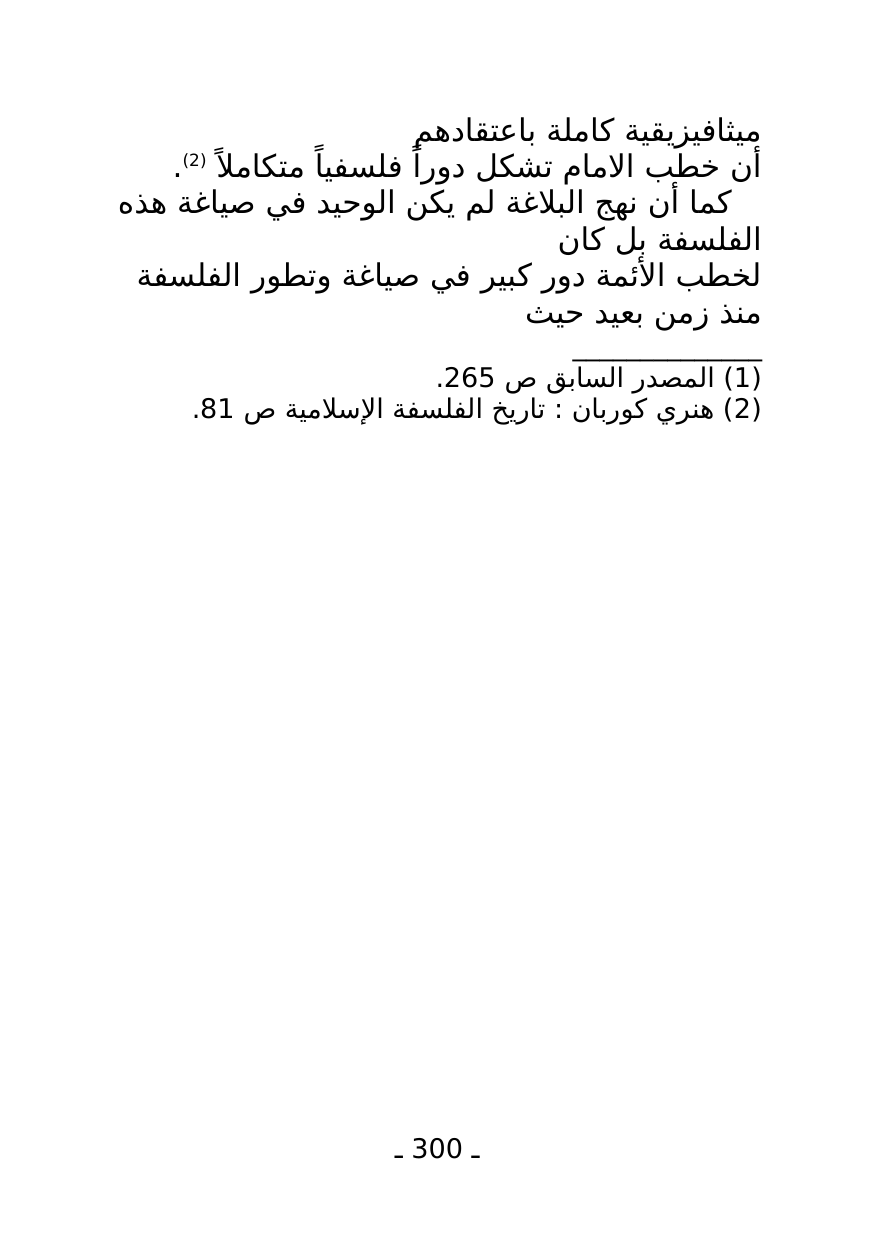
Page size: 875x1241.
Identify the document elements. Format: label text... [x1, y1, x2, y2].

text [112, 112, 762, 185]
text (1) المصدر السابق ص 265. [112, 362, 762, 393]
text كما أن نهج البلاغة لم يكن الوحيد في صياغة هذه الفلسفة بل كان لخطب الأئمة دور كبير في صياغة وتطور الفلسفة منذ زمن بعيد حيث ______________ [112, 185, 762, 362]
text (2) هنري كوربان : تاريخ الفلسفة الإسلامية ص 81. [112, 393, 762, 425]
